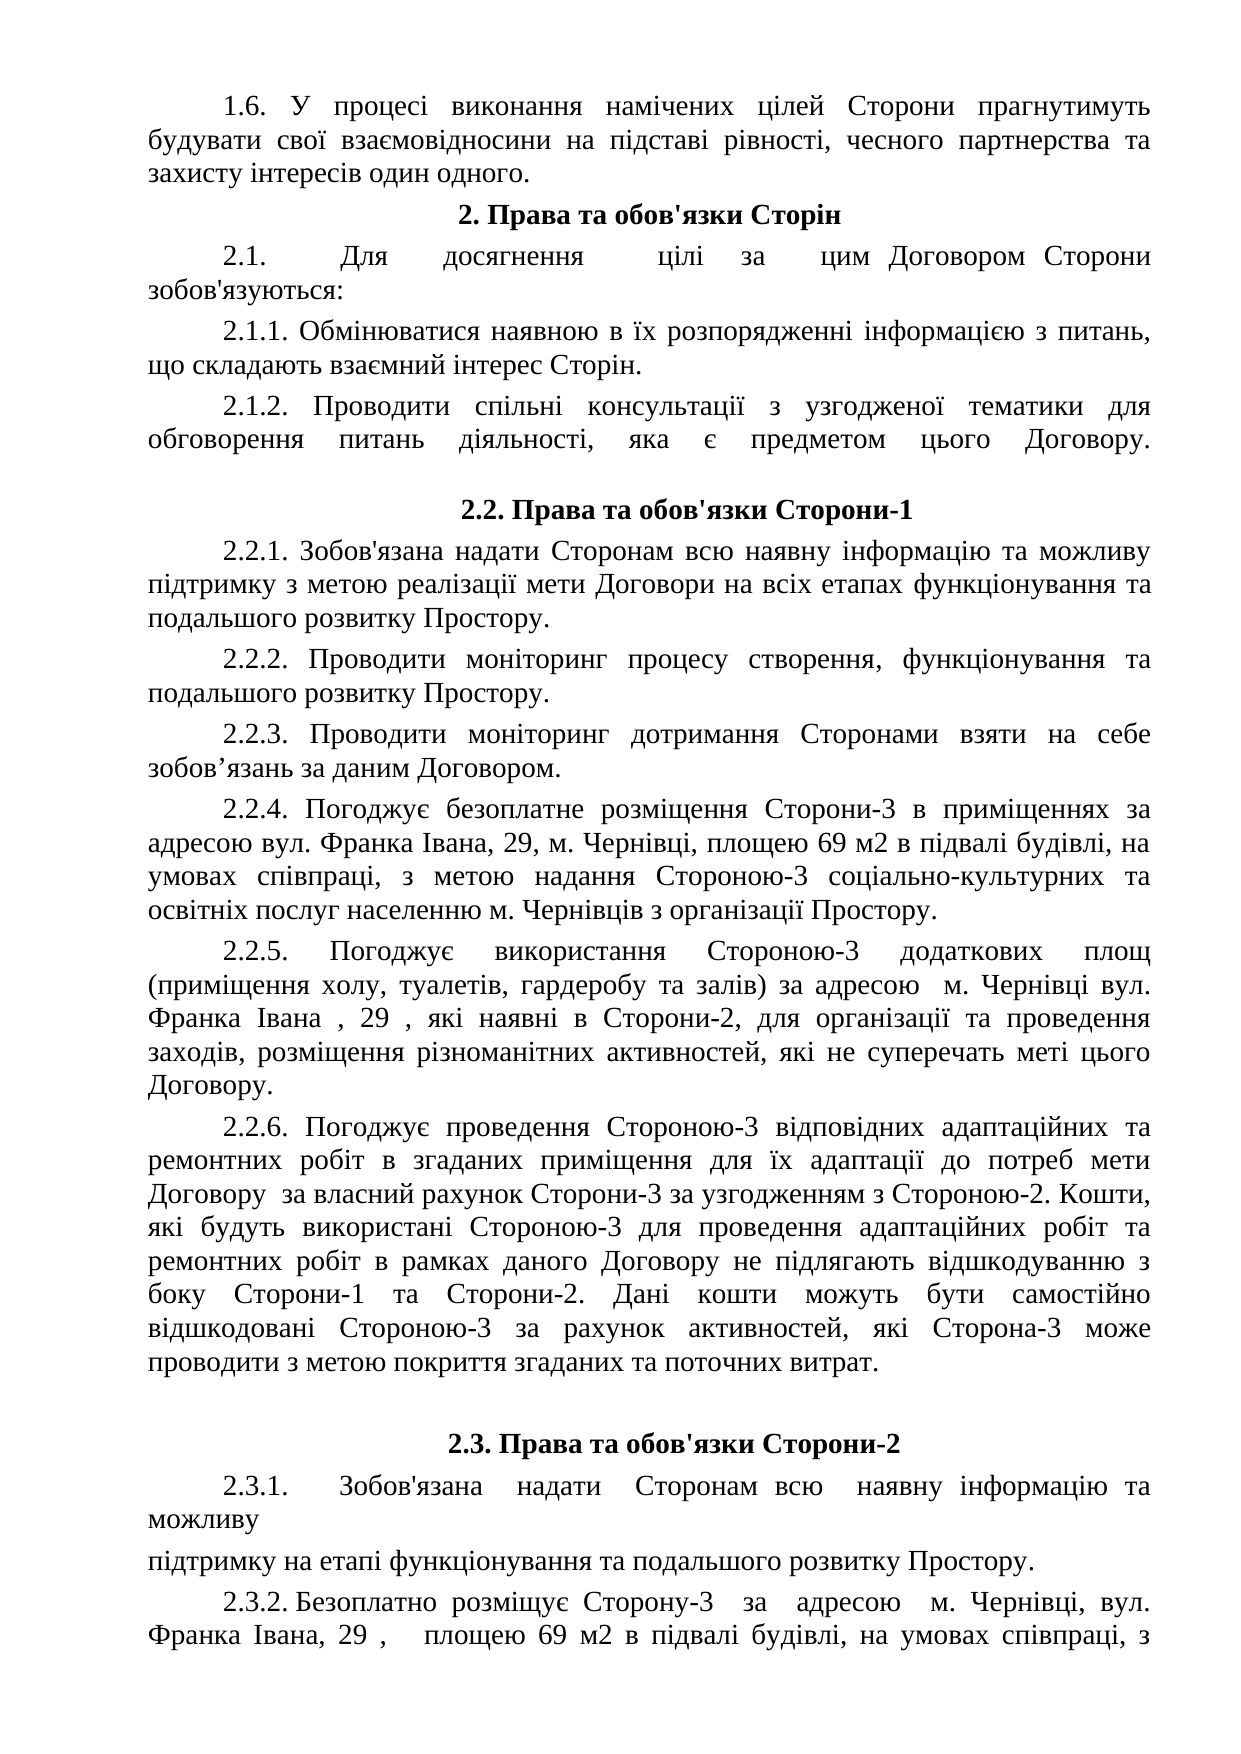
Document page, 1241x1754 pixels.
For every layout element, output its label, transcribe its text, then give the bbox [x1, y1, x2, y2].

text 2.2.6. Погоджує проведення Стороною-3 відповідних адаптаційних та ремонтних робіт в згаданих приміщення для їх адаптації до потреб мети Договору за власний рахунок Сторони-3 за узгодженням з Стороною-2. Кошти, які будуть використані Стороною-3 для проведення адаптаційних робіт та ремонтних робіт в рамках даного Договору не підлягають відшкодуванню з боку Сторони-1 та Сторони-2. Дані кошти можуть бути самостійно відшкодовані Стороною-3 за рахунок активностей, які Сторона-3 може проводити з метою покриття згаданих та поточних витрат. [148, 1109, 1152, 1377]
text 2.1.2. Проводити спільні консультації з узгодженої тематики для обговорення питань діяльності, яка є предметом цього Договору. [148, 388, 1152, 484]
text 2.2.4. Погоджує безоплатне розміщення Сторони-3 в приміщеннях за адресою вул. Франка Івана, . Чернівці, площею в підвалі будівлі, на умовах співпраці, з метою надання Стороною-3 соціально-культурних та освітніх послуг населенню м. Чернівців з організації Простору. [148, 791, 1152, 926]
text 2.2.1. Зобов'язана надати Сторонам всю наявну інформацію та можливу підтримку з метою реалізації мети Договори на всіх етапах функціонування та подальшого розвитку Простору. [148, 533, 1152, 634]
text 2.3. Права та обов'язки Сторони-2 [373, 1426, 1152, 1460]
text 2. Права та обов'язки Сторін [148, 197, 1152, 231]
text 2.1. Для досягнення цілі за цим Договором Сторони зобов'язуються: [148, 238, 1152, 305]
text 2.2.2. Проводити моніторинг процесу створення, функціонування та подальшого розвитку Простору. [148, 642, 1152, 709]
text 2.1.1. Обмінюватися наявною в їх розпорядженні інформацією з питань, що складають взаємний інтерес Сторін. [148, 313, 1152, 380]
text 2.3.1. Зобов'язана надати Сторонам всю наявну інформацію та можливу [148, 1468, 1152, 1535]
text 2.2. Права та обов'язки Сторони-1 [148, 492, 1152, 525]
text підтримку на етапі функціонування та подальшого розвитку Простору. [148, 1543, 1152, 1576]
text 1.6. У процесі виконання намічених цілей Сторони прагнутимуть будувати свої взаємовідносини на підставі рівності, чесного партнерства та захисту інтересів один одного. [148, 88, 1152, 189]
text 2.2.5. Погоджує використання Стороною-3 додаткових площ (приміщення холу, туалетів, гардеробу та залів) за адресою м. Чернівці вул. Франка Івана , 29 , які наявні в Сторони-2, для організації та проведення заходів, розміщення різноманітних активностей, які не суперечать меті цього Договору. [148, 933, 1152, 1101]
text 2.2.3. Проводити моніторинг дотримання Сторонами взяти на себе зобов’язань за даним Договором. [148, 716, 1152, 783]
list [148, 1584, 1152, 1651]
